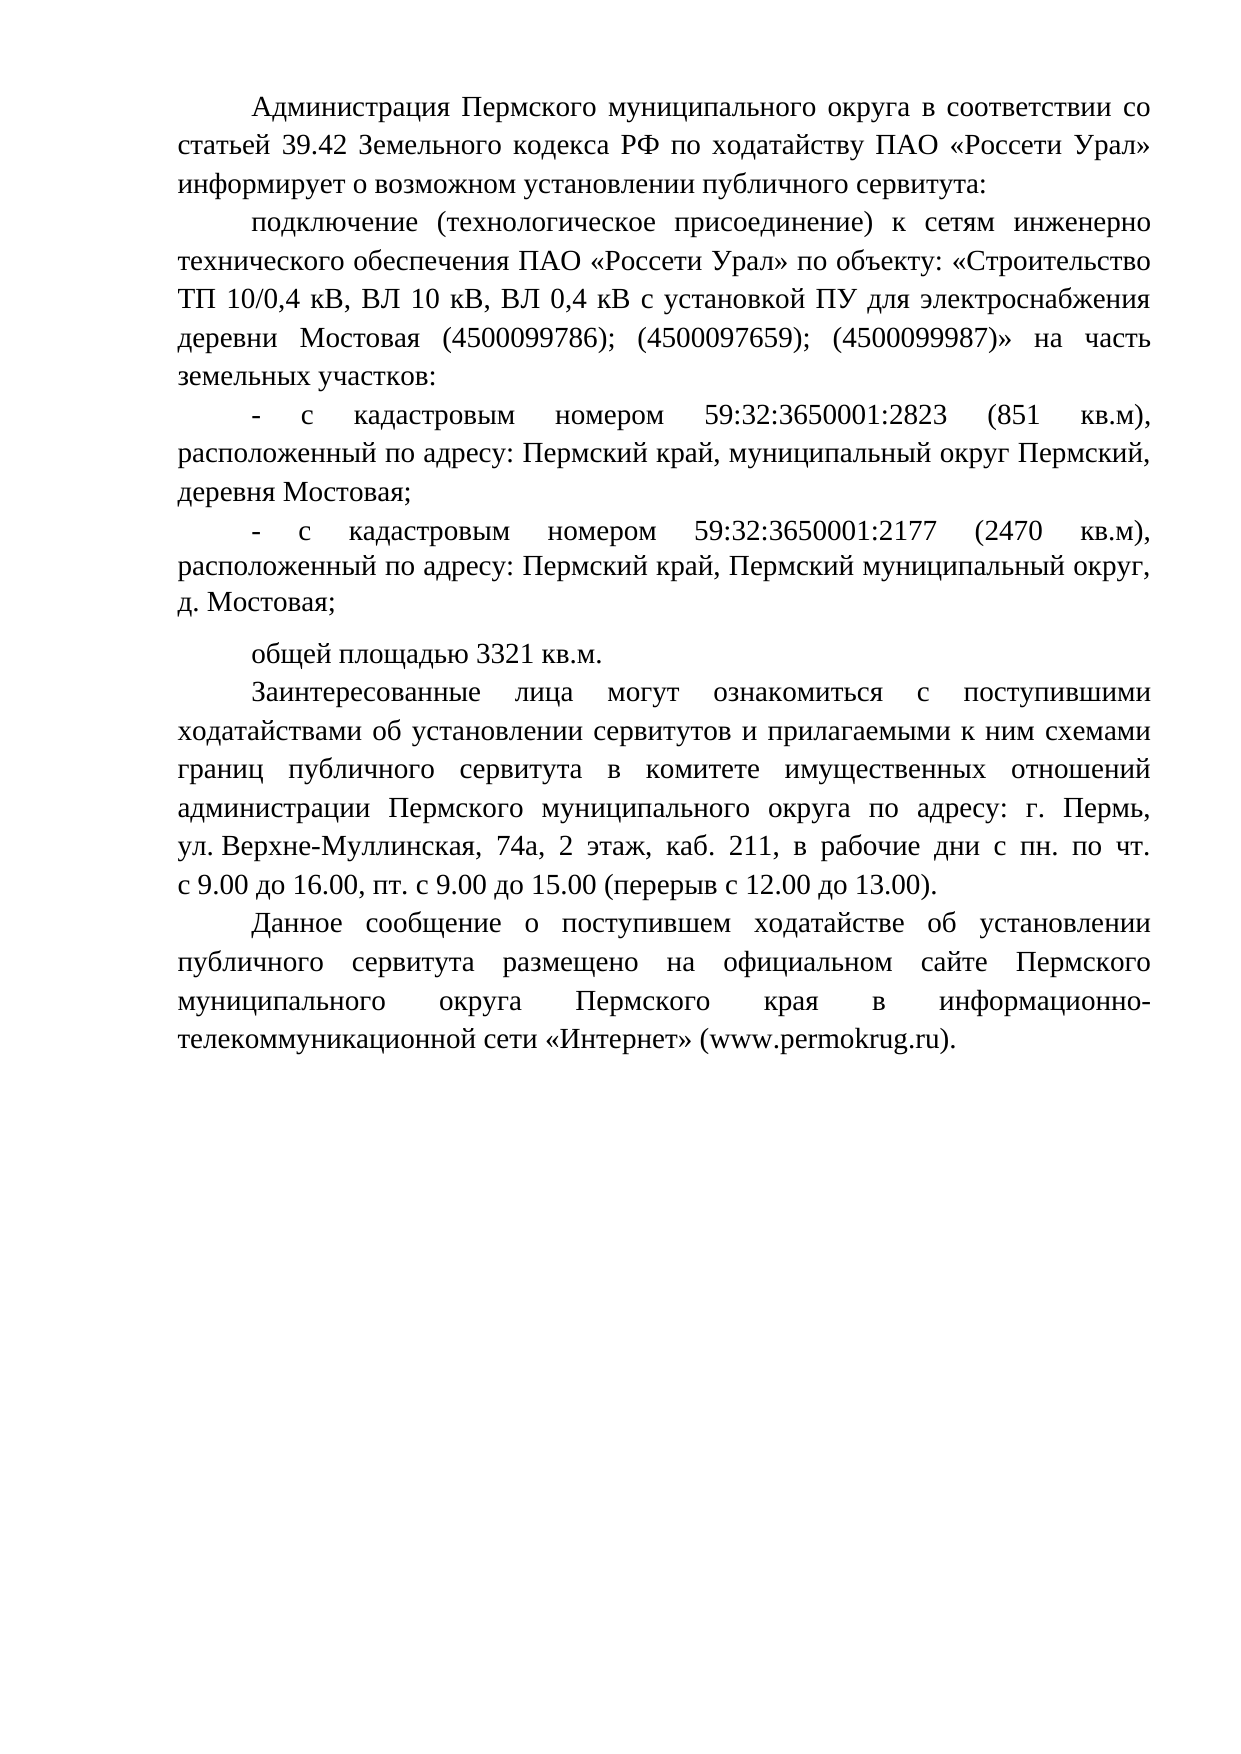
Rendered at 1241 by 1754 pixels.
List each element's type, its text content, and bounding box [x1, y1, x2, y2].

text - с кадастровым номером 59:32:3650001:2177 (2470 кв.м), расположенный по адресу: Пермский край, Пермский муниципальный округ, д. Мостовая; [177, 513, 1152, 617]
text Данное сообщение о поступившем ходатайстве об установлении публичного сервитута размещено на официальном сайте Пермского муниципального округа Пермского края в информационно-телекоммуникационной сети «Интернет» (www.permokrug.ru). [177, 906, 1152, 1055]
list общей площадью 3321 кв.м. [177, 636, 1152, 669]
text Администрация Пермского муниципального округа в соответствии со статьей 39.42 Земельного кодекса РФ по ходатайству ПАО «Россети Урал» информирует о возможном установлении публичного сервитута: [177, 89, 1152, 199]
list - с кадастровым номером 59:32:3650001:2823 (851 кв.м), расположенный по адресу: Пермский край, муниципальный округ Пермский, деревня Мостовая; [177, 397, 1152, 508]
list подключение (технологическое присоединение) к сетям инженерно технического обеспечения ПАО «Россети Урал» по объекту: «Строительство ТП 10/0,4 кВ, ВЛ 10 кВ, ВЛ 0,4 кВ с установкой ПУ для электроснабжения деревни Мостовая (4500099786); (4500097659); (4500099987)» на часть земельных участков: [177, 204, 1152, 392]
list Заинтересованные лица могут ознакомиться с поступившими ходатайствами об установлении сервитутов и прилагаемыми к ним схемами границ публичного сервитута в комитете имущественных отношений администрации Пермского муниципального округа по адресу: г. Пермь, ул. Верхне-Муллинская, 74а, 2 этаж, каб. 211, в рабочие дни с пн. по чт. с 9.00 до 16.00, пт. с 9.00 до 15.00 (перерыв с 12.00 до 13.00). [177, 674, 1152, 901]
